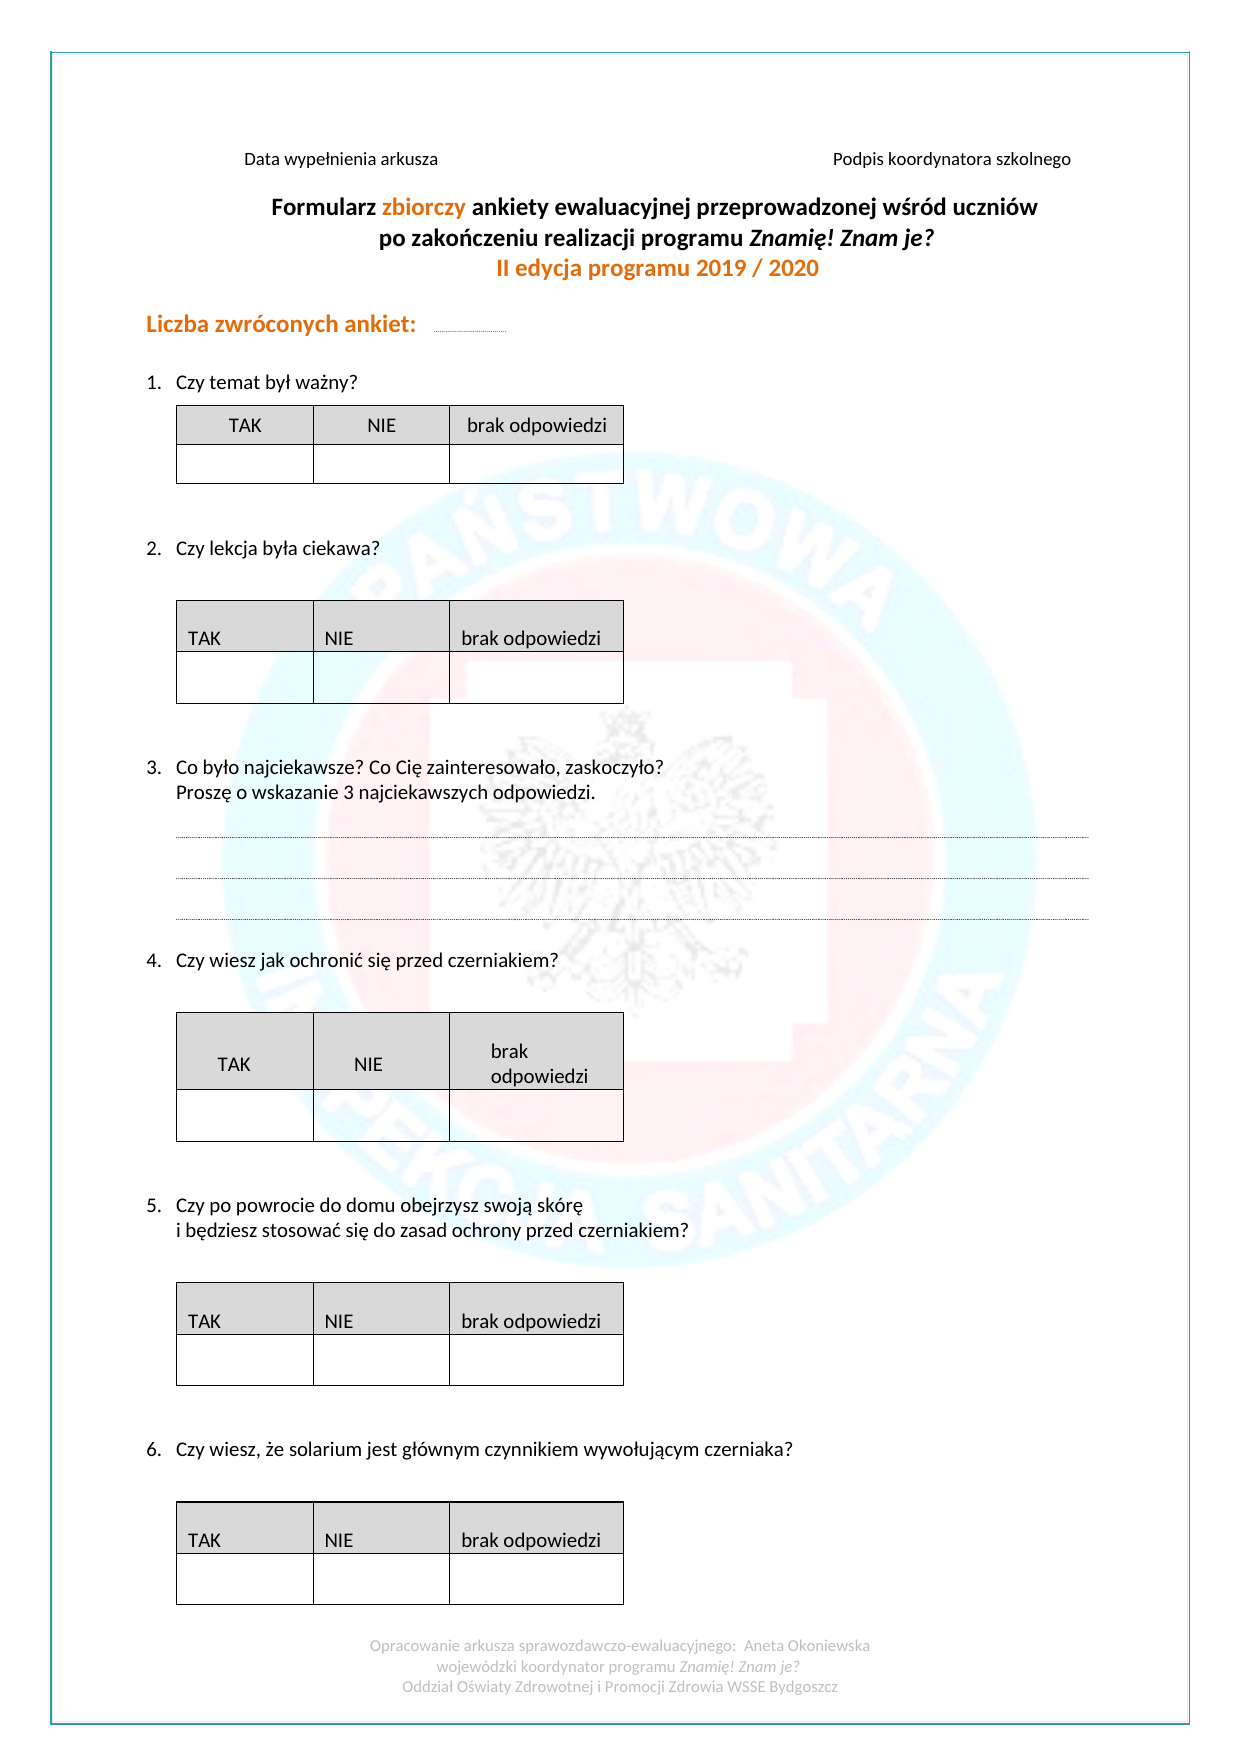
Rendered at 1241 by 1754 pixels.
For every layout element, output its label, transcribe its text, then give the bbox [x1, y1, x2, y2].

table_header TAK [177, 1013, 313, 1089]
table_cell [450, 445, 623, 483]
table_header brak odpowiedzi [450, 1503, 623, 1553]
table_cell [177, 1335, 313, 1385]
table_header brak odpowiedzi [450, 406, 623, 444]
list Czy lekcja była ciekawa? [146, 535, 1094, 560]
table_header NIE [314, 1283, 449, 1334]
list Czy po powrocie do domu obejrzysz swoją skórę i będziesz stosować się do zasad ochrony przed czerniakiem? [146, 1192, 1094, 1243]
table_header NIE [314, 406, 449, 444]
table_cell [314, 1090, 449, 1141]
table_header TAK [177, 1503, 313, 1553]
table_header brak odpowiedzi [450, 601, 623, 651]
table_header NIE [314, 1503, 449, 1553]
table_cell [314, 1335, 449, 1385]
list Czy wiesz, że solarium jest głównym czynnikiem wywołującym czerniaka? [146, 1437, 1094, 1462]
text Liczba zwróconych ankiet: ………………………………. [146, 308, 1094, 339]
table_cell [314, 1554, 449, 1604]
table_cell [450, 1090, 623, 1141]
table_cell [450, 1554, 623, 1604]
table_header NIE [314, 1013, 449, 1089]
text Formularz zbiorczy ankiety ewaluacyjnej przeprowadzonej wśród uczniów po zakończeniu realizacji programu Znamię! Znam je? [221, 191, 1094, 252]
list Czy temat był ważny? [146, 369, 1094, 395]
table_cell [450, 1335, 623, 1385]
table_header TAK [177, 406, 313, 444]
table_header NIE [314, 601, 449, 651]
table_cell [314, 652, 449, 702]
table_cell [177, 1090, 313, 1141]
text II edycja programu 2019 / 2020 [221, 252, 1094, 283]
table_cell [177, 1554, 313, 1604]
table_header brak odpowiedzi [450, 1283, 623, 1334]
table_header TAK [177, 601, 313, 651]
list Czy wiesz jak ochronić się przed czerniakiem? [146, 947, 1094, 973]
table_header brak odpowiedzi [450, 1013, 623, 1089]
table_cell [314, 445, 449, 483]
list Data wypełnienia arkusza Podpis koordynatora szkolnego [221, 148, 1094, 171]
table_cell [177, 445, 313, 483]
table_cell [450, 652, 623, 702]
list Co było najciekawsze? Co Cię zainteresowało, zaskoczyło? Proszę o wskazanie 3 najciekawszych odpowiedzi. [146, 754, 1094, 805]
table_cell [177, 652, 313, 702]
table_header TAK [177, 1283, 313, 1334]
